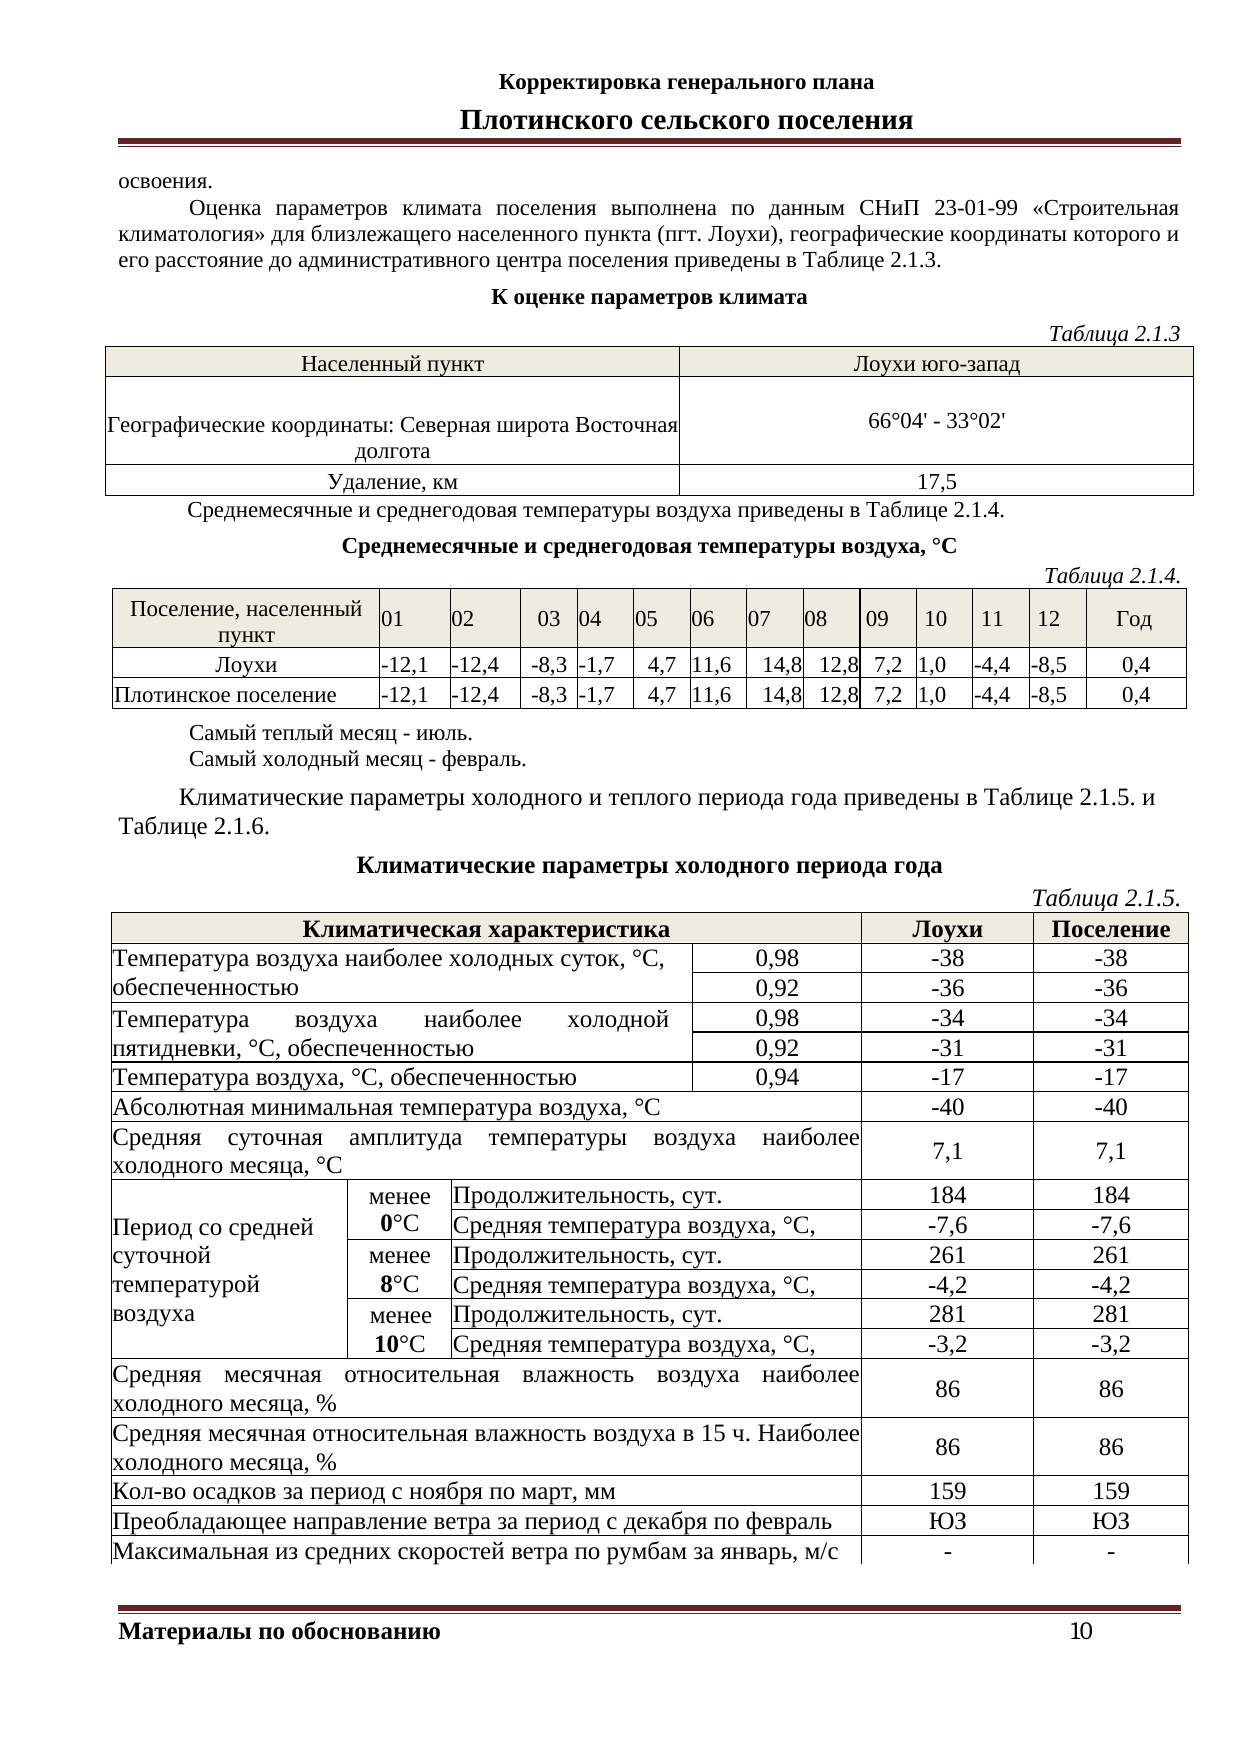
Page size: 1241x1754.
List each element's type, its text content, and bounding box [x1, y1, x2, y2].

table_cell -36 [862, 973, 1033, 1002]
table_cell Средняя температура воздуха, °С, [452, 1329, 861, 1358]
table_cell 261 [1034, 1240, 1188, 1269]
table_cell 7,2 [861, 678, 916, 708]
table_cell Абсолютная минимальная температура воздуха, °С [112, 1092, 861, 1121]
table_cell -7,6 [1034, 1210, 1188, 1239]
table_cell 281 [862, 1299, 1033, 1328]
table_cell Продолжительность, сут. [452, 1299, 861, 1328]
table_cell 17,5 [680, 465, 1193, 495]
table_cell -4,4 [973, 678, 1029, 708]
table_cell - [1034, 1536, 1188, 1564]
table_cell 86 [862, 1418, 1033, 1475]
table_cell 159 [1034, 1476, 1188, 1505]
table_cell 0,94 [693, 1063, 861, 1091]
table_header Климатическая характеристика [112, 913, 861, 942]
table_cell 184 [1034, 1180, 1188, 1209]
table_cell -7,6 [862, 1210, 1033, 1239]
table_cell -40 [1034, 1092, 1188, 1121]
table_cell 86 [862, 1359, 1033, 1417]
table_cell -3,2 [1034, 1329, 1188, 1358]
table_cell менее 8°С [348, 1240, 451, 1298]
table_cell 0,98 [693, 944, 861, 972]
table_header Лоухи [862, 913, 1033, 942]
table_header 10 [917, 589, 972, 647]
table_cell -12,1 [380, 648, 450, 677]
table_cell 7,1 [1034, 1122, 1188, 1179]
table_cell 11,6 [691, 678, 746, 708]
table_cell -1,7 [578, 648, 633, 677]
text Оценка параметров климата поселения выполнена по данным СНиП 23-01-99 «Строительная климатология» для близлежащего населенного пункта (пгт. Лоухи), географические координаты которого и его расстояние до административного центра поселения приведены в Таблице 2.1.3. [118, 193, 1181, 273]
table_cell 0,4 [1087, 678, 1186, 708]
table_cell 7,2 [861, 648, 916, 677]
text Климатические параметры холодного периода года [118, 850, 1181, 879]
table_cell 11,6 [691, 648, 746, 677]
table_cell менее 10°С [348, 1299, 451, 1358]
table_cell -8,5 [1030, 648, 1086, 677]
table_header 06 [691, 589, 746, 647]
text Климатические параметры холодного и теплого периода года приведены в Таблице 2.1.5. и Таблице 2.1.6. [118, 782, 1181, 840]
table_cell -8,5 [1030, 678, 1086, 708]
table_cell Кол-во осадков за период с ноября по март, мм [112, 1476, 861, 1505]
text Среднемесячные и среднегодовая температуры воздуха, °С [118, 532, 1181, 559]
table_cell 66°04' - 33°02' [680, 377, 1193, 464]
text Самый теплый месяц - июль. [118, 719, 1181, 746]
table_cell 0,92 [693, 1033, 861, 1061]
table_cell Средняя месячная относительная влажность воздуха наиболее холодного месяца, % [112, 1359, 861, 1417]
table_cell 14,8 [747, 678, 803, 708]
table_cell -4,4 [973, 648, 1029, 677]
table_header Населенный пункт [106, 347, 679, 376]
table_cell -12,4 [451, 678, 520, 708]
table_cell Плотинское поселение [113, 678, 379, 708]
table_cell Температура воздуха, °С, обеспеченностью [112, 1063, 692, 1091]
table_header Лоухи юго-запад [680, 347, 1193, 376]
table_cell -12,1 [380, 678, 450, 708]
table_cell -12,4 [451, 648, 520, 677]
table_cell -4,2 [1034, 1270, 1188, 1298]
text Таблица 2.1.4. [118, 563, 1181, 588]
table_cell Температура воздуха наиболее холодных суток, °С, обеспеченностью [112, 944, 692, 1002]
table_cell -36 [1034, 973, 1188, 1002]
table_cell Период со средней суточной температурой воздуха [112, 1180, 347, 1358]
table_cell Средняя месячная относительная влажность воздуха в 15 ч. Наиболее холодного месяца, % [112, 1418, 861, 1475]
table_cell -1,7 [578, 678, 633, 708]
table_cell Средняя суточная амплитуда температуры воздуха наиболее холодного месяца, °С [112, 1122, 861, 1179]
table_header Поселение, населенный пункт [113, 589, 379, 647]
table_header 01 [380, 589, 450, 647]
table_header Год [1087, 589, 1186, 647]
table_cell 0,4 [1087, 648, 1186, 677]
table_cell -8,3 [521, 678, 577, 708]
table_cell Продолжительность, сут. [452, 1180, 861, 1209]
text Самый холодный месяц - февраль. [118, 746, 1181, 772]
table_cell 12,8 [804, 678, 859, 708]
table_cell -3,2 [862, 1329, 1033, 1358]
table_header 09 [861, 589, 916, 647]
table_cell -38 [862, 944, 1033, 972]
table_cell -34 [1034, 1003, 1188, 1031]
table_cell 0,92 [693, 973, 861, 1002]
table_cell 7,1 [862, 1122, 1033, 1179]
text Среднемесячные и среднегодовая температуры воздуха приведены в Таблице 2.1.4. [187, 496, 1181, 522]
table_cell Преобладающее направление ветра за период с декабря по февраль [112, 1506, 861, 1535]
table_cell -31 [1034, 1033, 1188, 1061]
table_cell -17 [1034, 1063, 1188, 1091]
table_cell 4,7 [634, 648, 690, 677]
table_cell 159 [862, 1476, 1033, 1505]
table_header 12 [1030, 589, 1086, 647]
table_cell -4,2 [862, 1270, 1033, 1298]
table_header Поселение [1034, 913, 1188, 942]
table_cell Удаление, км [106, 465, 679, 495]
table_cell Средняя температура воздуха, °С, [452, 1270, 861, 1298]
table_cell - [862, 1536, 1033, 1564]
table_header 11 [973, 589, 1029, 647]
table_header 05 [634, 589, 690, 647]
table_cell -34 [862, 1003, 1033, 1031]
table_cell -40 [862, 1092, 1033, 1121]
table_cell 12,8 [804, 648, 859, 677]
table_header 07 [747, 589, 803, 647]
table_cell ЮЗ [1034, 1506, 1188, 1535]
table_cell 261 [862, 1240, 1033, 1269]
text Таблица 2.1.3 [1049, 320, 1181, 346]
table_cell Средняя температура воздуха, °С, [452, 1210, 861, 1239]
table_header 02 [451, 589, 520, 647]
table_cell Продолжительность, сут. [452, 1240, 861, 1269]
table_cell Максимальная из средних скоростей ветра по румбам за январь, м/с [112, 1536, 861, 1564]
table_cell -17 [862, 1063, 1033, 1091]
table_header 04 [578, 589, 633, 647]
table_cell 184 [862, 1180, 1033, 1209]
table_cell 86 [1034, 1418, 1188, 1475]
table_cell ЮЗ [862, 1506, 1033, 1535]
table_cell 0,98 [693, 1003, 861, 1031]
table_cell Лоухи [113, 648, 379, 677]
table_cell -31 [862, 1033, 1033, 1061]
table_cell -8,3 [521, 648, 577, 677]
table_cell 4,7 [634, 678, 690, 708]
table_cell Температура воздуха наиболее холодной пятидневки, °С, обеспеченностью [112, 1003, 692, 1061]
table_cell Географические координаты: Северная широта Восточная долгота [106, 377, 679, 464]
table_cell менее 0°С [348, 1180, 451, 1239]
table_cell 1,0 [917, 678, 972, 708]
table_header 08 [804, 589, 859, 647]
text К оценке параметров климата [118, 283, 1181, 309]
table_cell 281 [1034, 1299, 1188, 1328]
table_cell 86 [1034, 1359, 1188, 1417]
text Таблица 2.1.5. [118, 883, 1181, 912]
table_cell 1,0 [917, 648, 972, 677]
table_cell -38 [1034, 944, 1188, 972]
table_header 03 [521, 589, 577, 647]
table_cell 14,8 [747, 648, 803, 677]
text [118, 167, 1181, 193]
